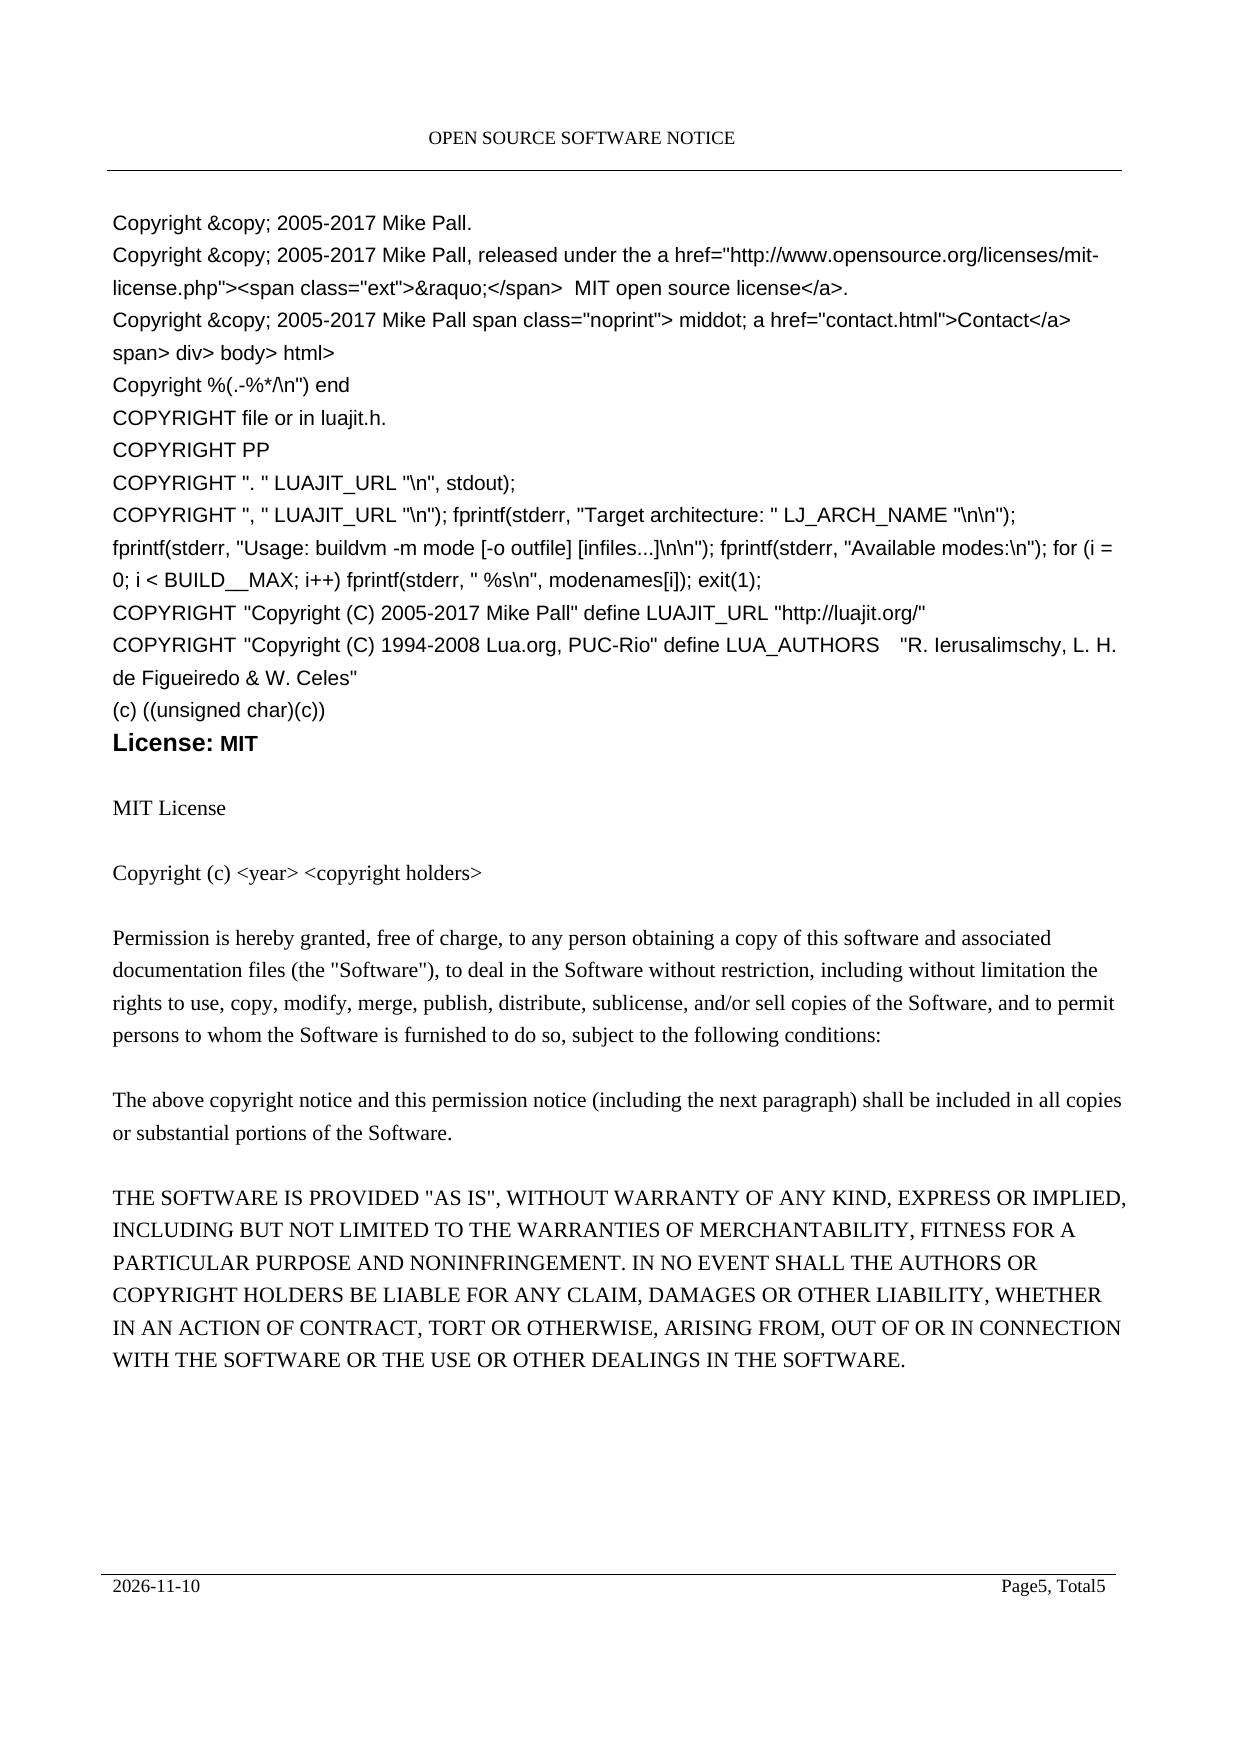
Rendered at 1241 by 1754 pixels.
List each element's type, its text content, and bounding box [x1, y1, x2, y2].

text Copyright &copy; 2005-2017 Mike Pall, released under the a href="http://www.opensource.org/licenses/mit-license.php"><span class="ext">&raquo;</span> MIT open source license</a>. [112, 239, 1128, 304]
text COPYRIGHT ". " LUAJIT_URL "\n", stdout); [112, 466, 1128, 499]
text COPYRIGHT "Copyright (C) 2005-2017 Mike Pall" define LUAJIT_URL "http://luajit.org/" [112, 596, 1128, 629]
text COPYRIGHT PP [112, 434, 1128, 466]
text License: MIT MIT License Copyright (c) <year> <copyright holders> Permission is hereby granted, free of charge, to any person obtaining a copy of this software and associated documentation files (the "Software"), to deal in the Software without restriction, including without limitation the rights to use, copy, modify, merge, publish, distribute, sublicense, and/or sell copies of the Software, and to permit persons to whom the Software is furnished to do so, subject to the following conditions: The above copyright notice and this permission notice (including the next paragraph) shall be included in all copies or substantial portions of the Software. THE SOFTWARE IS PROVIDED "AS IS", WITHOUT WARRANTY OF ANY KIND, EXPRESS OR IMPLIED, INCLUDING BUT NOT LIMITED TO THE WARRANTIES OF MERCHANTABILITY, FITNESS FOR A PARTICULAR PURPOSE AND NONINFRINGEMENT. IN NO EVENT SHALL THE AUTHORS OR COPYRIGHT HOLDERS BE LIABLE FOR ANY CLAIM, DAMAGES OR OTHER LIABILITY, WHETHER IN AN ACTION OF CONTRACT, TORT OR OTHERWISE, ARISING FROM, OUT OF OR IN CONNECTION WITH THE SOFTWARE OR THE USE OR OTHER DEALINGS IN THE SOFTWARE. [112, 726, 1128, 1376]
text COPYRIGHT ", " LUAJIT_URL "\n"); fprintf(stderr, "Target architecture: " LJ_ARCH_NAME "\n\n"); fprintf(stderr, "Usage: buildvm -m mode [-o outfile] [infiles...]\n\n"); fprintf(stderr, "Available modes:\n"); for (i = 0; i < BUILD__MAX; i++) fprintf(stderr, " %s\n", modenames[i]); exit(1); [112, 499, 1128, 596]
text (c) ((unsigned char)(c)) [112, 694, 1128, 726]
text COPYRIGHT file or in luajit.h. [112, 401, 1128, 434]
text Copyright %(.-%*/\n") end [112, 369, 1128, 401]
text COPYRIGHT "Copyright (C) 1994-2008 Lua.org, PUC-Rio" define LUA_AUTHORS "R. Ierusalimschy, L. H. de Figueiredo & W. Celes" [112, 629, 1128, 694]
text Copyright &copy; 2005-2017 Mike Pall. [112, 206, 1128, 239]
text Copyright &copy; 2005-2017 Mike Pall span class="noprint"> middot; a href="contact.html">Contact</a> span> div> body> html> [112, 304, 1128, 369]
